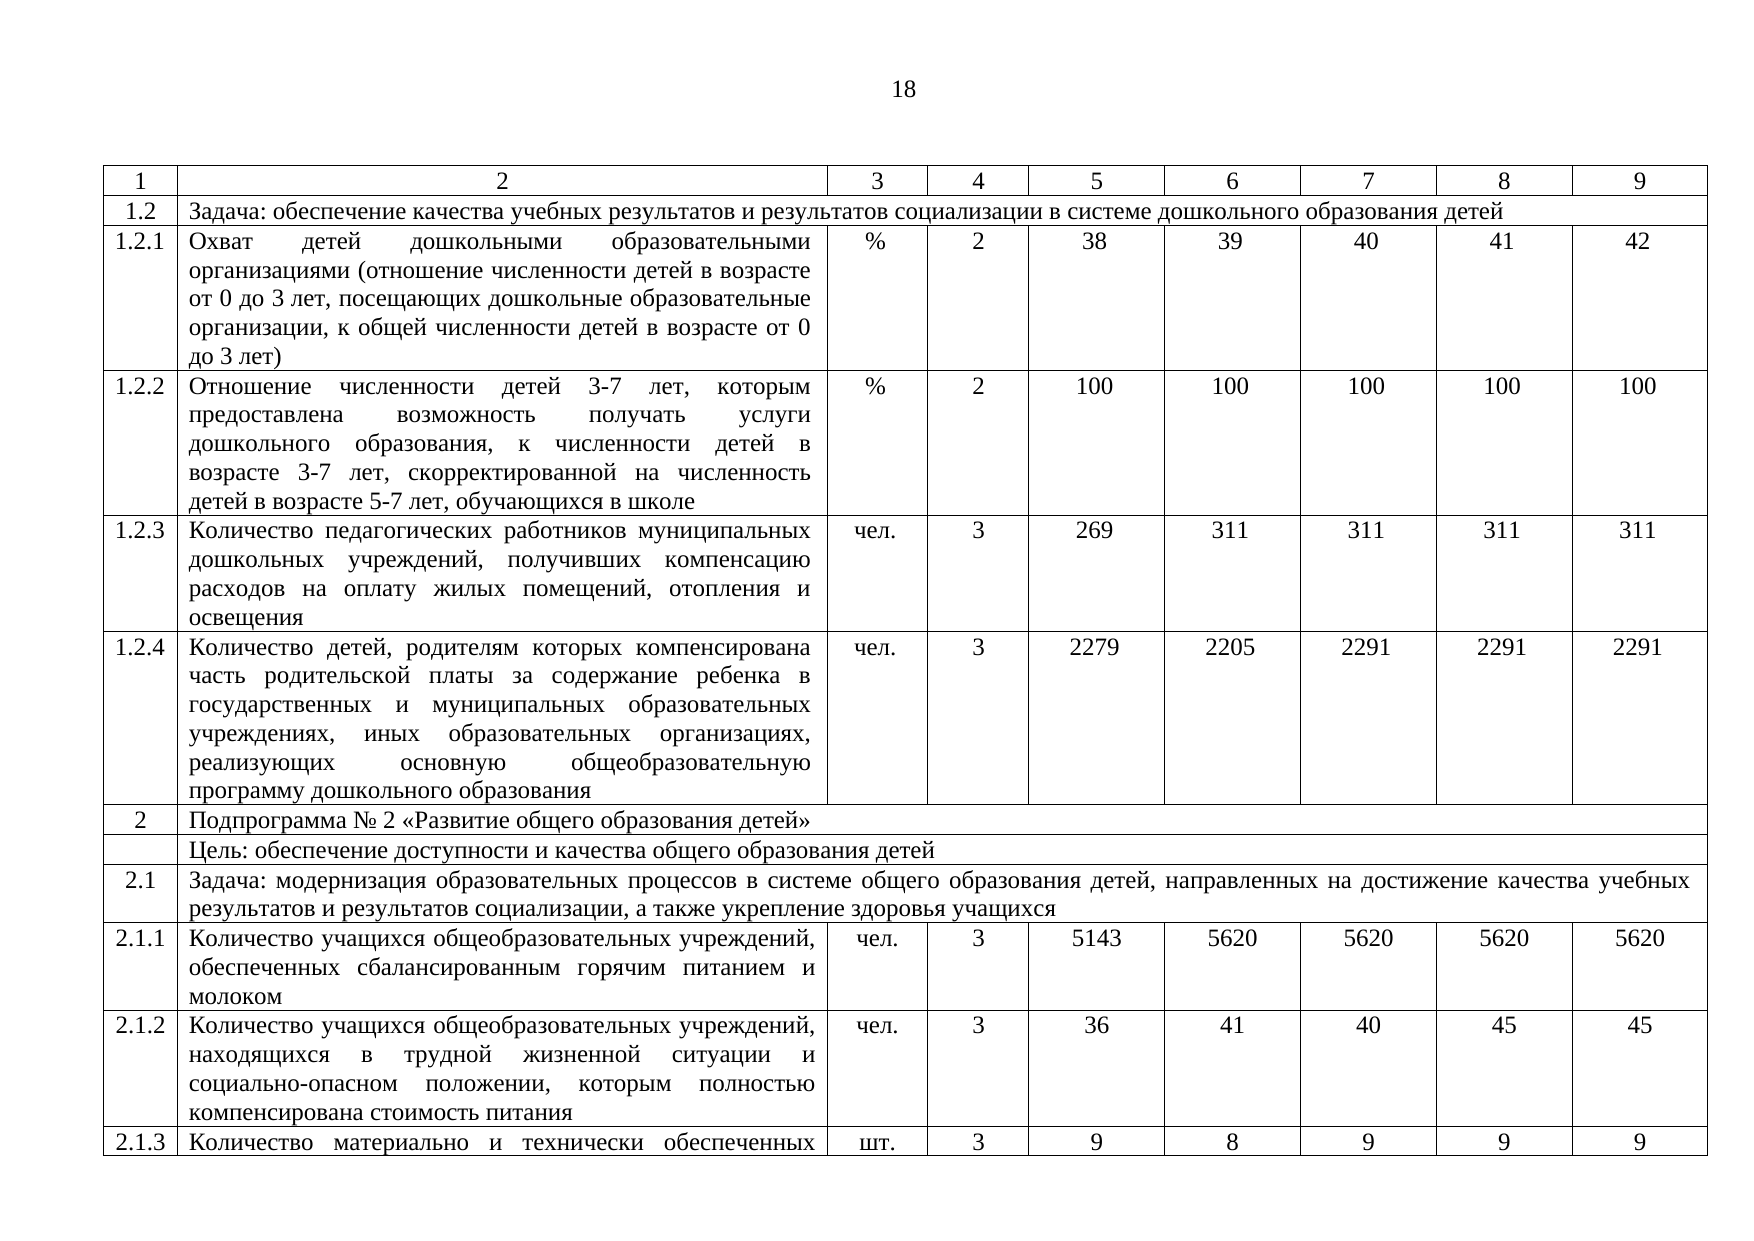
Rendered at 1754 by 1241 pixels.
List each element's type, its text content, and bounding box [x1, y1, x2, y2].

table_cell 1.2.2 [104, 371, 177, 514]
table_cell Количество учащихся общеобразовательных учреждений, обеспеченных сбалансированным горячим питанием и молоком [178, 923, 827, 1009]
table_cell 5620 [1165, 923, 1300, 1009]
table_cell Отношение численности детей 3-7 лет, которым предоставлена возможность получать услуги дошкольного образования, к численности детей в возрасте 3-7 лет, скорректированной на численность детей в возрасте 5-7 лет, обучающихся в школе [178, 371, 827, 514]
table_header 8 [1437, 166, 1572, 195]
table_cell 311 [1165, 516, 1300, 631]
table_cell 2.1.3 [104, 1127, 177, 1155]
table_header 9 [1573, 166, 1707, 195]
table_cell 2.1.1 [104, 923, 177, 1009]
table_cell Охват детей дошкольными образовательными организациями (отношение численности детей в возрасте от 0 до 3 лет, посещающих дошкольные образовательные организации, к общей численности детей в возрасте от 0 до 3 лет) [178, 226, 827, 370]
table_cell 45 [1573, 1011, 1707, 1126]
table_cell чел. [828, 923, 927, 1009]
table_cell 1.2 [104, 196, 177, 225]
table_cell 38 [1029, 226, 1164, 370]
table_header 1 [104, 166, 177, 195]
table_header 7 [1301, 166, 1436, 195]
table_cell 8 [1165, 1127, 1300, 1155]
table_cell 39 [1165, 226, 1300, 370]
table_cell 5143 [1029, 923, 1164, 1009]
table_cell Задача: обеспечение качества учебных результатов и результатов социализации в системе дошкольного образования детей [178, 196, 1707, 225]
table_cell 41 [1165, 1011, 1300, 1126]
table_header 3 [828, 166, 927, 195]
table_cell Задача: модернизация образовательных процессов в системе общего образования детей, направленных на достижение качества учебных результатов и результатов социализации, а также укрепление здоровья учащихся [178, 865, 1707, 922]
table_cell % [828, 371, 927, 514]
table_header 6 [1165, 166, 1300, 195]
table_cell 2 [104, 805, 177, 834]
table_cell Цель: обеспечение доступности и качества общего образования детей [178, 835, 1707, 864]
table_cell 42 [1573, 226, 1707, 370]
table_cell 9 [1029, 1127, 1164, 1155]
table_cell 9 [1573, 1127, 1707, 1155]
table_cell 2 [928, 226, 1028, 370]
table_cell % [828, 226, 927, 370]
table_cell 2291 [1573, 632, 1707, 804]
table_header 4 [928, 166, 1028, 195]
table_cell Количество детей, родителям которых компенсирована часть родительской платы за содержание ребенка в государственных и муниципальных образовательных учреждениях, иных образовательных организациях, реализующих основную общеобразовательную программу дошкольного образования [178, 632, 827, 804]
table_cell Количество педагогических работников муниципальных дошкольных учреждений, получивших компенсацию расходов на оплату жилых помещений, отопления и освещения [178, 516, 827, 631]
table_cell 100 [1165, 371, 1300, 514]
table_cell 100 [1301, 371, 1436, 514]
table_cell 9 [1437, 1127, 1572, 1155]
table_cell 3 [928, 923, 1028, 1009]
table_cell 36 [1029, 1011, 1164, 1126]
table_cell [178, 1127, 827, 1155]
table_cell чел. [828, 1011, 927, 1126]
table_cell [104, 835, 177, 864]
table_cell 5620 [1437, 923, 1572, 1009]
table_cell 3 [928, 1011, 1028, 1126]
table_cell Подпрограмма № 2 «Развитие общего образования детей» [178, 805, 1707, 834]
table_cell 40 [1301, 226, 1436, 370]
table_header 5 [1029, 166, 1164, 195]
table_cell 2291 [1301, 632, 1436, 804]
table_cell 3 [928, 632, 1028, 804]
table_cell 2205 [1165, 632, 1300, 804]
table_cell 2291 [1437, 632, 1572, 804]
table_cell 3 [928, 1127, 1028, 1155]
table_cell 311 [1301, 516, 1436, 631]
table_cell 5620 [1301, 923, 1436, 1009]
table_cell 1.2.1 [104, 226, 177, 370]
table_cell 100 [1573, 371, 1707, 514]
table_cell 2 [928, 371, 1028, 514]
table_cell 2.1 [104, 865, 177, 922]
table_cell 1.2.4 [104, 632, 177, 804]
table_cell 311 [1437, 516, 1572, 631]
table_cell 269 [1029, 516, 1164, 631]
table_cell шт. [828, 1127, 927, 1155]
table_cell 9 [1301, 1127, 1436, 1155]
table_cell 3 [928, 516, 1028, 631]
table_cell 100 [1029, 371, 1164, 514]
table_cell 5620 [1573, 923, 1707, 1009]
table_header 2 [178, 166, 827, 195]
table_cell 40 [1301, 1011, 1436, 1126]
table_cell 311 [1573, 516, 1707, 631]
table_cell 2.1.2 [104, 1011, 177, 1126]
table_cell 41 [1437, 226, 1572, 370]
table_cell 1.2.3 [104, 516, 177, 631]
table_cell Количество учащихся общеобразовательных учреждений, находящихся в трудной жизненной ситуации и социально-опасном положении, которым полностью компенсирована стоимость питания [178, 1011, 827, 1126]
table_cell 2279 [1029, 632, 1164, 804]
table_cell чел. [828, 516, 927, 631]
table_cell чел. [828, 632, 927, 804]
table_cell 100 [1437, 371, 1572, 514]
table_cell 45 [1437, 1011, 1572, 1126]
